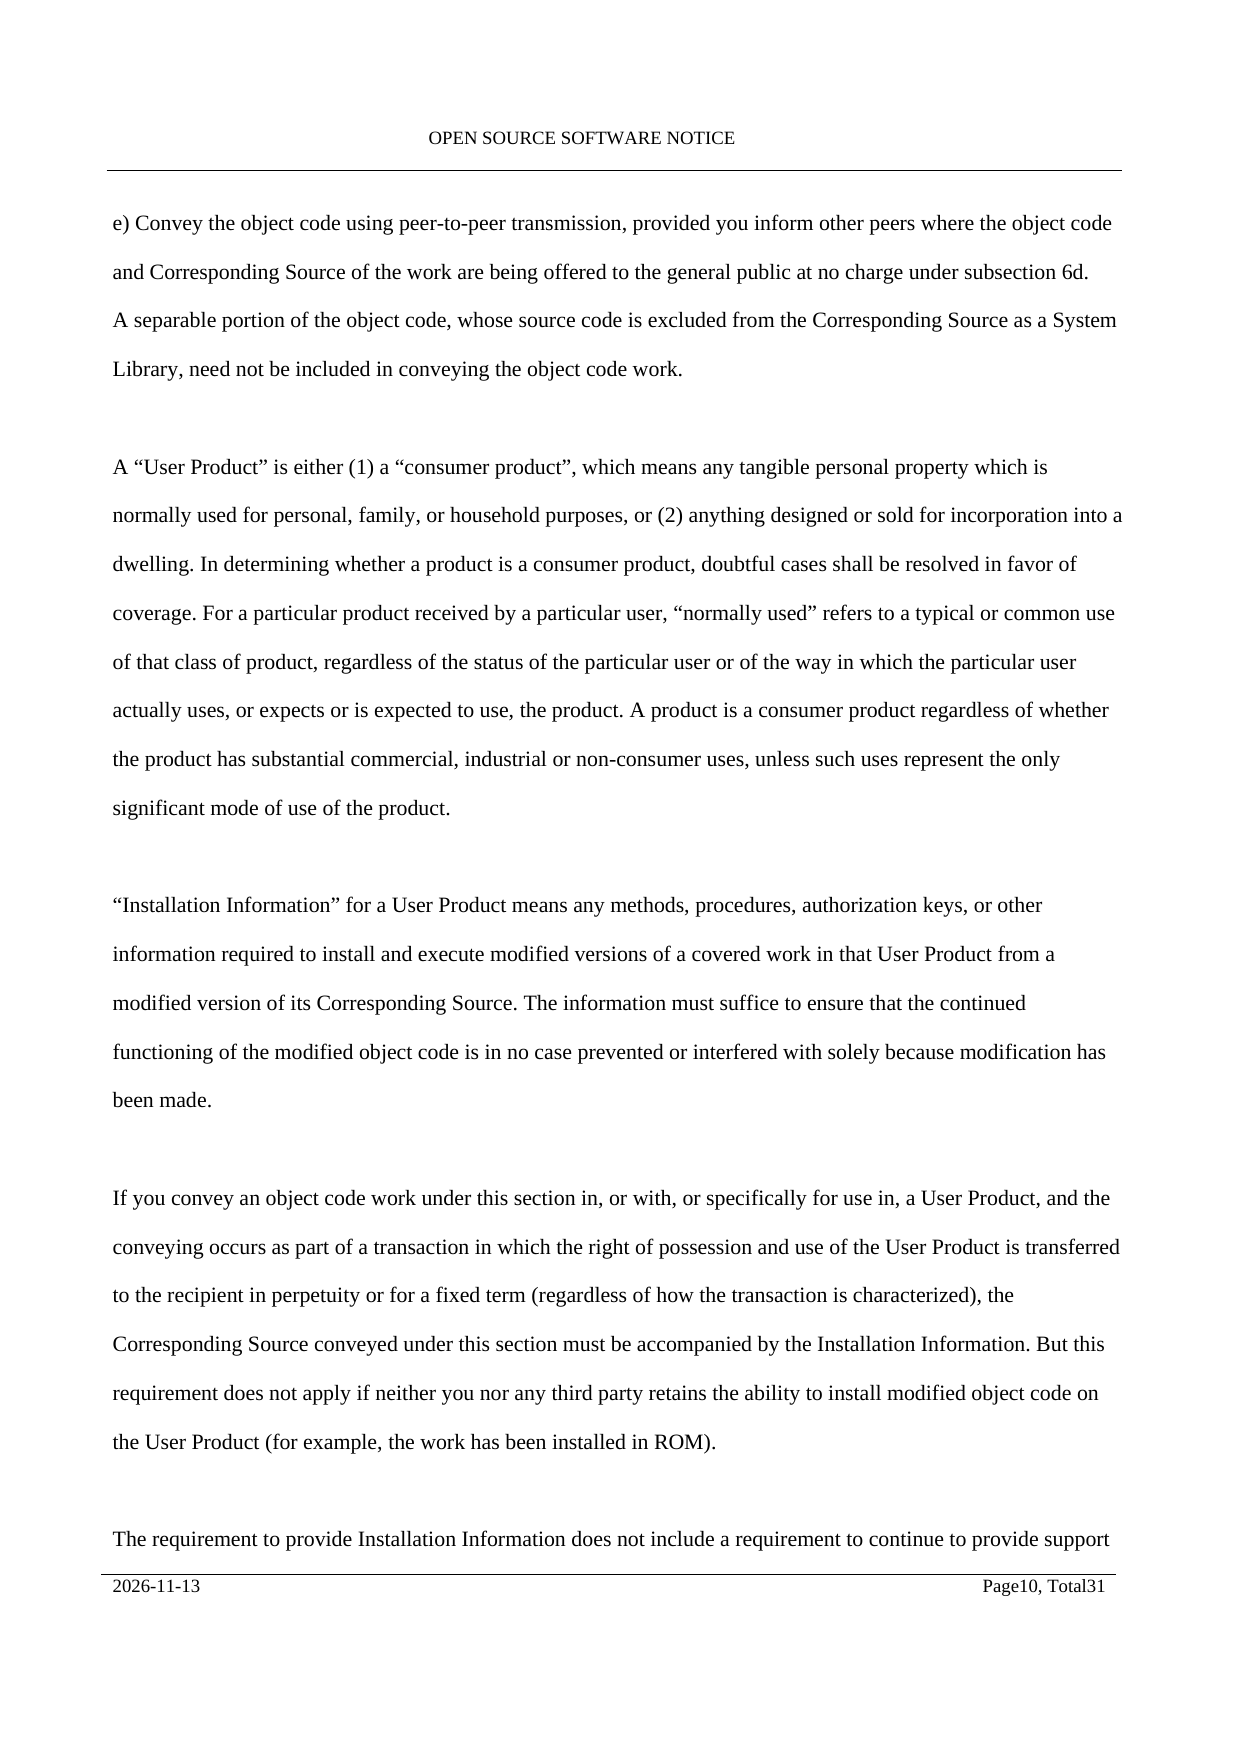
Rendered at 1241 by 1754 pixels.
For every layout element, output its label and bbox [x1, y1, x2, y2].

text [112, 206, 1128, 1555]
